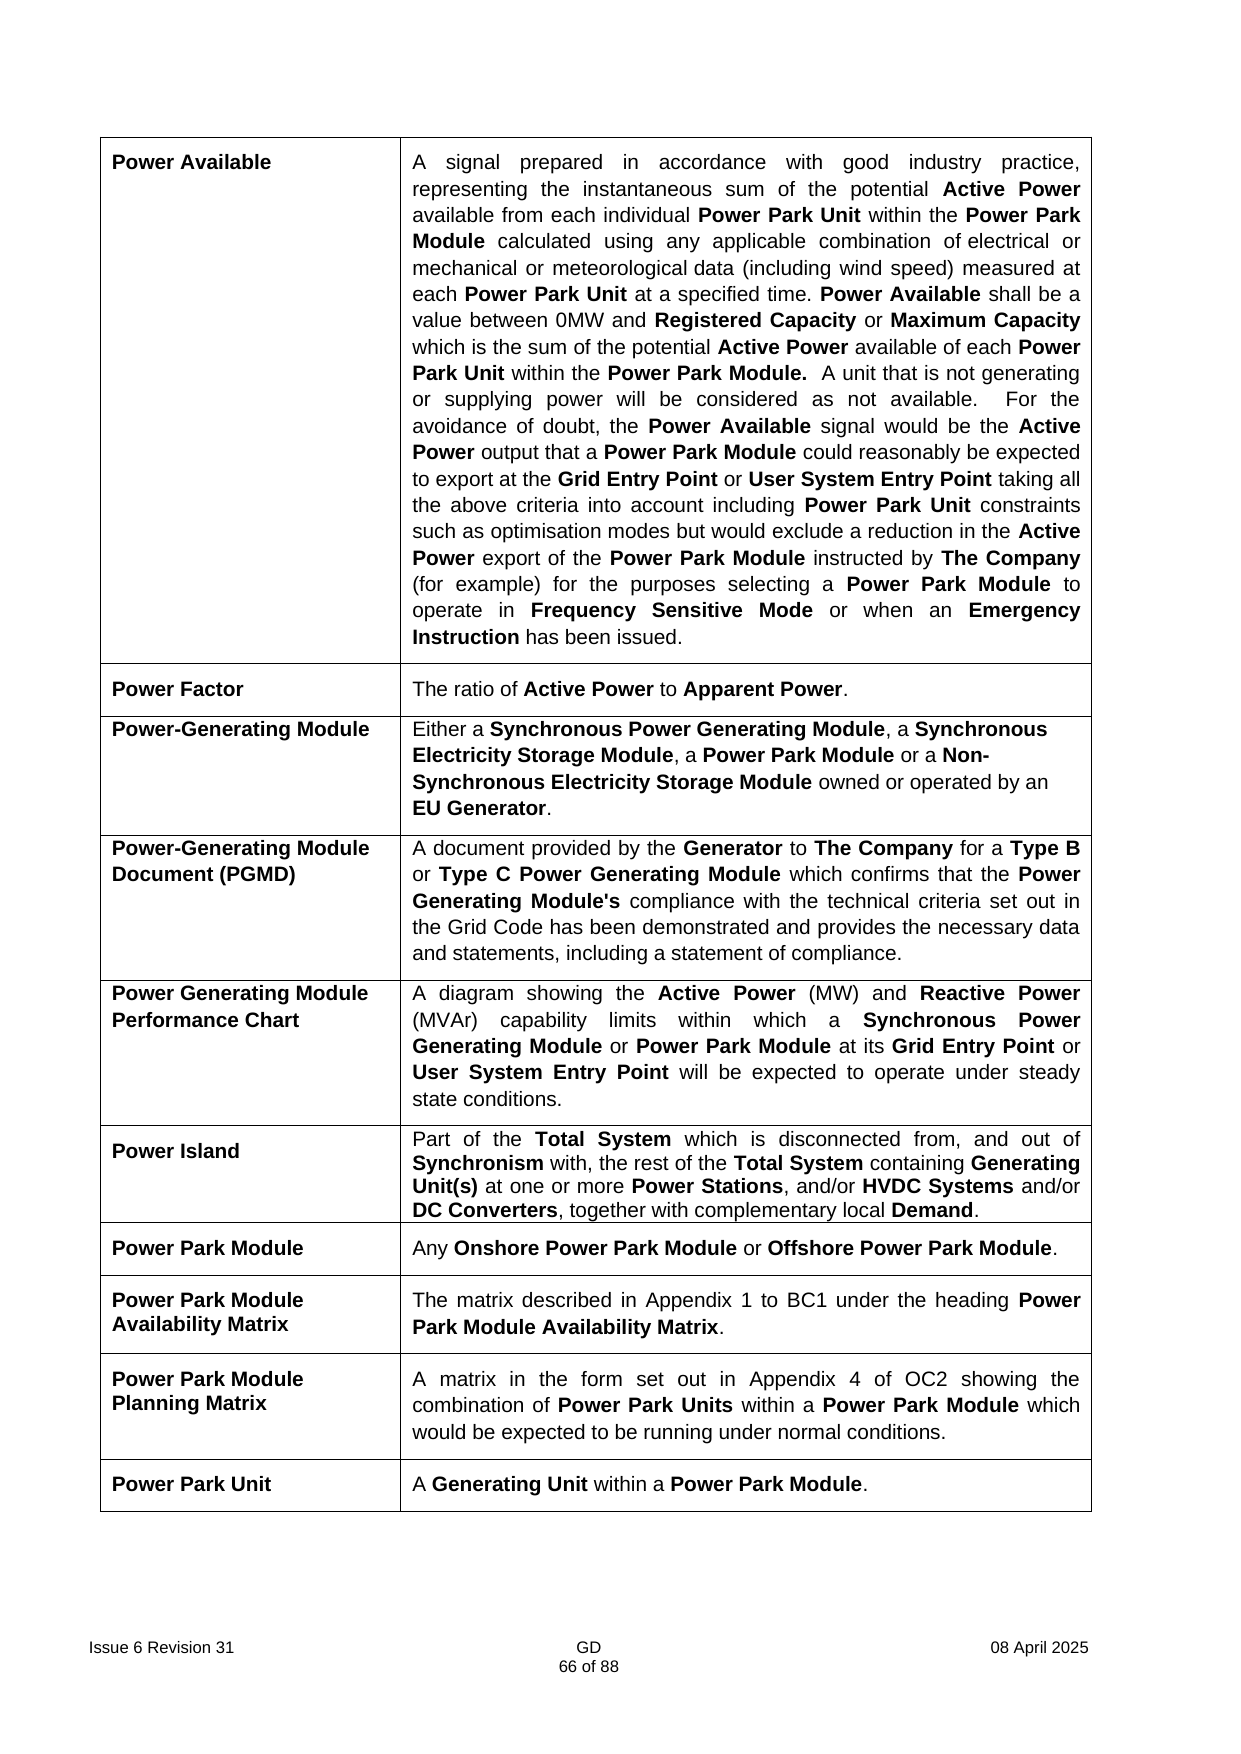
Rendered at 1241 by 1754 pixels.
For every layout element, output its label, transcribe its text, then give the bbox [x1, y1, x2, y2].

table_cell Part of the Total System which is disconnected from, and out of Synchronism with, the rest of the Total System containing Generating Unit(s) at one or more Power Stations, and/or HVDC Systems and/or DC Converters, together with complementary local Demand. [401, 1126, 1091, 1222]
table_cell The matrix described in Appendix 1 to BC1 under the heading Power Park Module Availability Matrix. [401, 1276, 1091, 1353]
table_cell Power-Generating Module Document (PGMD) [101, 836, 400, 980]
table_cell Power Park Unit [101, 1460, 400, 1511]
table_cell Power Park Module Availability Matrix [101, 1276, 400, 1353]
table_cell Either a Synchronous Power Generating Module, a Synchronous Electricity Storage Module, a Power Park Module or a Non-Synchronous Electricity Storage Module owned or operated by an EU Generator. [401, 717, 1091, 835]
table_cell Power Park Module [101, 1223, 400, 1274]
table_cell A Generating Unit within a Power Park Module. [401, 1460, 1091, 1511]
table_cell A document provided by the Generator to The Company for a Type B or Type C Power Generating Module which confirms that the Power Generating Module's compliance with the technical criteria set out in the Grid Code has been demonstrated and provides the necessary data and statements, including a statement of compliance. [401, 836, 1091, 980]
table_cell A diagram showing the Active Power (MW) and Reactive Power (MVAr) capability limits within which a Synchronous Power Generating Module or Power Park Module at its Grid Entry Point or User System Entry Point will be expected to operate under steady state conditions. [401, 981, 1091, 1125]
table_cell Power-Generating Module [101, 717, 400, 835]
table_cell A signal prepared in accordance with good industry practice, representing the instantaneous sum of the potential Active Power available from each individual Power Park Unit within the Power Park Module calculated using any applicable combination of electrical or mechanical or meteorological data (including wind speed) measured at each Power Park Unit at a specified time. Power Available shall be a value between 0MW and Registered Capacity or Maximum Capacity which is the sum of the potential Active Power available of each Power Park Unit within the Power Park Module. A unit that is not generating or supplying power will be considered as not available. For the avoidance of doubt, the Power Available signal would be the Active Power output that a Power Park Module could reasonably be expected to export at the Grid Entry Point or User System Entry Point taking all the above criteria into account including Power Park Unit constraints such as optimisation modes but would exclude a reduction in the Active Power export of the Power Park Module instructed by The Company (for example) for the purposes selecting a Power Park Module to operate in Frequency Sensitive Mode or when an Emergency Instruction has been issued. [401, 138, 1091, 663]
table_cell The ratio of Active Power to Apparent Power. [401, 664, 1091, 716]
table_cell A matrix in the form set out in Appendix 4 of OC2 showing the combination of Power Park Units within a Power Park Module which would be expected to be running under normal conditions. [401, 1354, 1091, 1458]
table_cell Any Onshore Power Park Module or Offshore Power Park Module. [401, 1223, 1091, 1274]
table_cell Power Generating Module Performance Chart [101, 981, 400, 1125]
table_cell Power Island [101, 1126, 400, 1222]
table_cell Power Available [101, 138, 400, 663]
table_cell Power Factor [101, 664, 400, 716]
table_cell Power Park Module Planning Matrix [101, 1354, 400, 1458]
